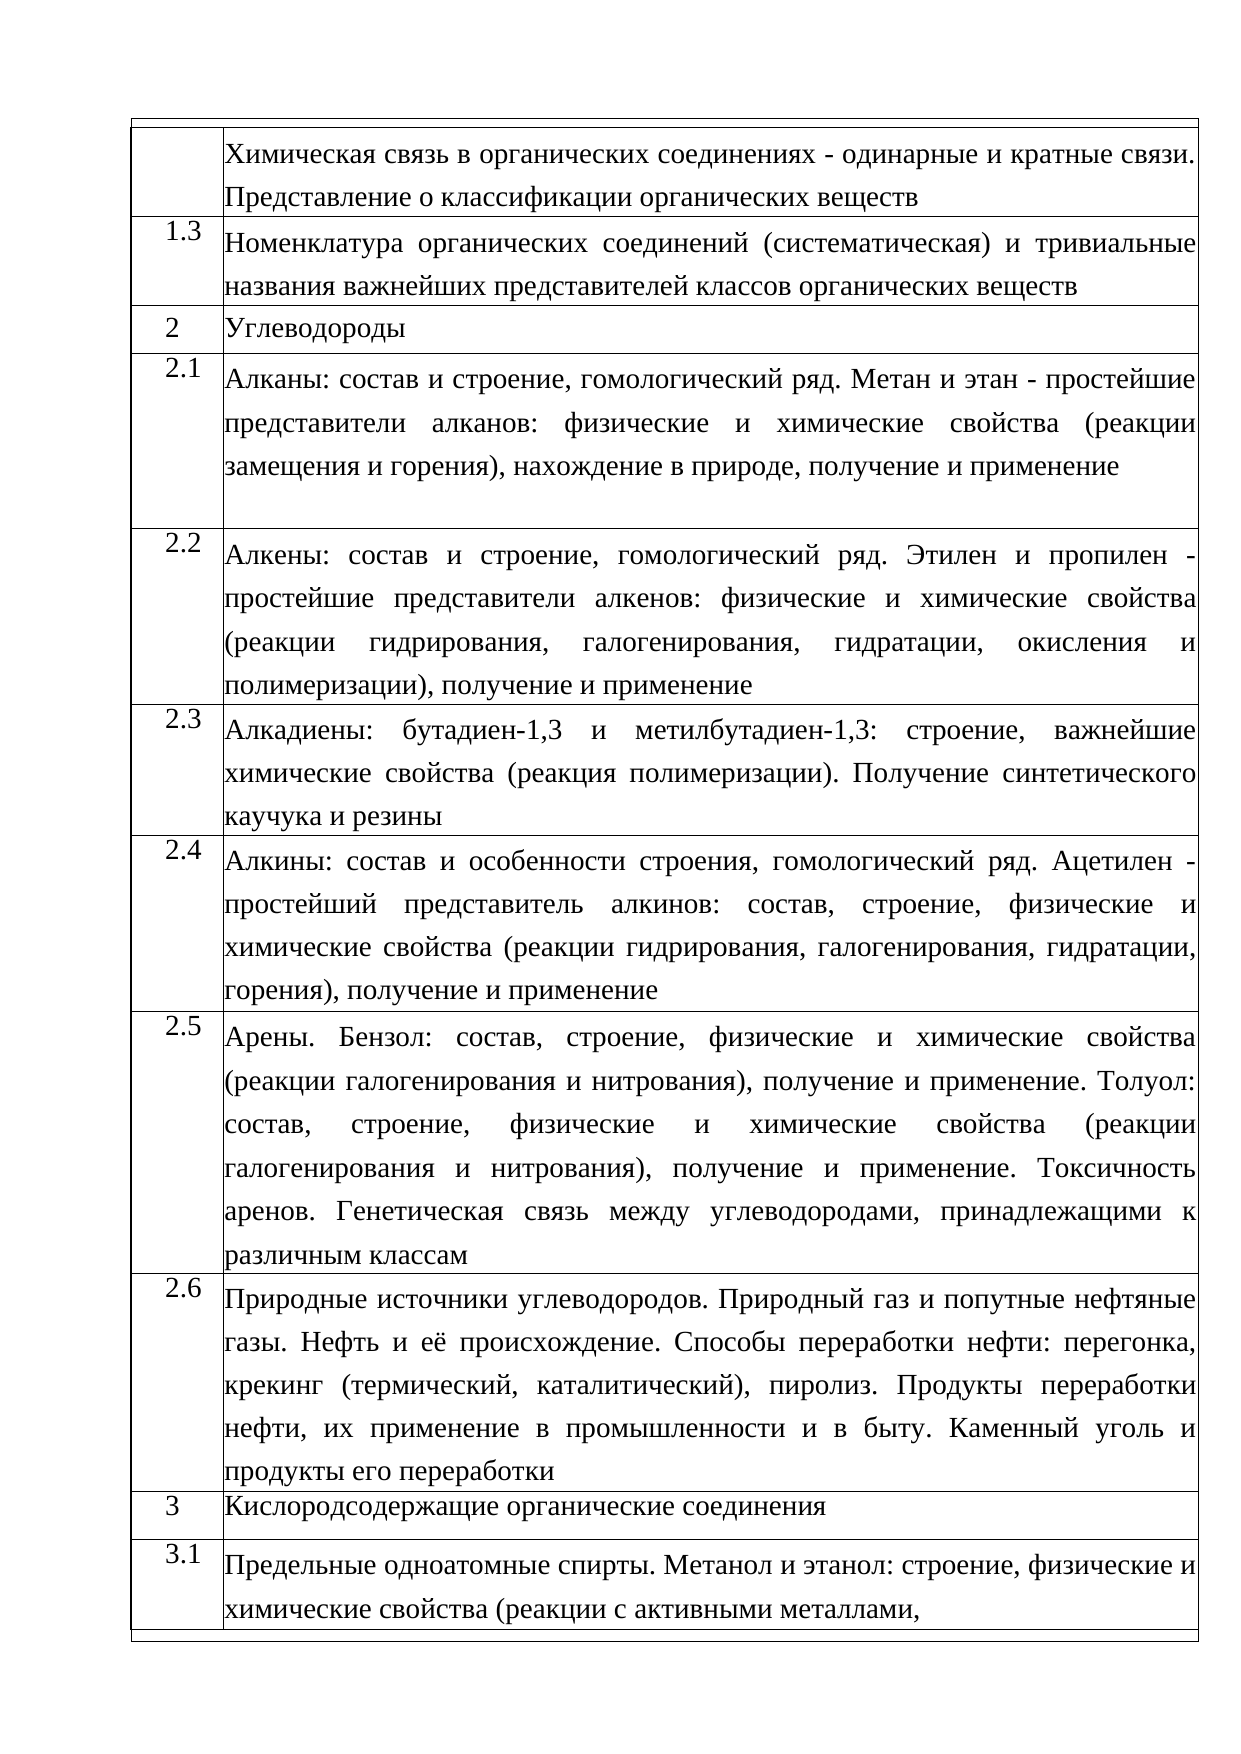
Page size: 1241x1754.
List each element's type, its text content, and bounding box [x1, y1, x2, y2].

table_cell 2.5 [132, 1012, 223, 1273]
table_cell 3.1 [132, 1540, 223, 1629]
table_cell Природные источники углеводородов. Природный газ и попутные нефтяные газы. Нефть и её происхождение. Способы переработки нефти: перегонка, крекинг (термический, каталитический), пиролиз. Продукты переработки нефти, их применение в промышленности и в быту. Каменный уголь и продукты его переработки [224, 1274, 1198, 1491]
table_cell Алкины: состав и особенности строения, гомологический ряд. Ацетилен - простейший представитель алкинов: состав, строение, физические и химические свойства (реакции гидрирования, галогенирования, гидратации, горения), получение и применение [224, 836, 1198, 1011]
table_cell Алкадиены: бутадиен-1,3 и метилбутадиен-1,3: строение, важнейшие химические свойства (реакция полимеризации). Получение синтетического каучука и резины [224, 705, 1198, 835]
table_cell Алкены: состав и строение, гомологический ряд. Этилен и пропилен - простейшие представители алкенов: физические и химические свойства (реакции гидрирования, галогенирования, гидратации, окисления и полимеризации), получение и применение [224, 529, 1198, 704]
table_cell 2.2 [132, 529, 223, 704]
table_cell 2.6 [132, 1274, 223, 1491]
table_cell 2 [132, 306, 223, 353]
table_cell 2.3 [132, 705, 223, 835]
table_cell Арены. Бензол: состав, строение, физические и химические свойства (реакции галогенирования и нитрования), получение и применение. Толуол: состав, строение, физические и химические свойства (реакции галогенирования и нитрования), получение и применение. Токсичность аренов. Генетическая связь между углеводородами, принадлежащими к различным классам [224, 1012, 1198, 1273]
table_cell 1.3 [132, 217, 223, 305]
table_cell Кислородсодержащие органические соединения [224, 1492, 1198, 1539]
table_cell 3 [132, 1492, 223, 1539]
table_cell Номенклатура органических соединений (систематическая) и тривиальные названия важнейших представителей классов органических веществ [224, 217, 1198, 305]
table_header Химическая связь в органических соединениях - одинарные и кратные связи. Представление о классификации органических веществ [224, 128, 1198, 216]
table_cell Углеводороды [224, 306, 1198, 353]
table_cell Алканы: состав и строение, гомологический ряд. Метан и этан - простейшие представители алканов: физические и химические свойства (реакции замещения и горения), нахождение в природе, получение и применение [224, 354, 1198, 528]
table_cell 2.4 [132, 836, 223, 1011]
table_cell Предельные одноатомные спирты. Метанол и этанол: строение, физические и химические свойства (реакции с активными металлами, [224, 1540, 1198, 1629]
table_header [132, 128, 223, 216]
table_cell 2.1 [132, 354, 223, 528]
